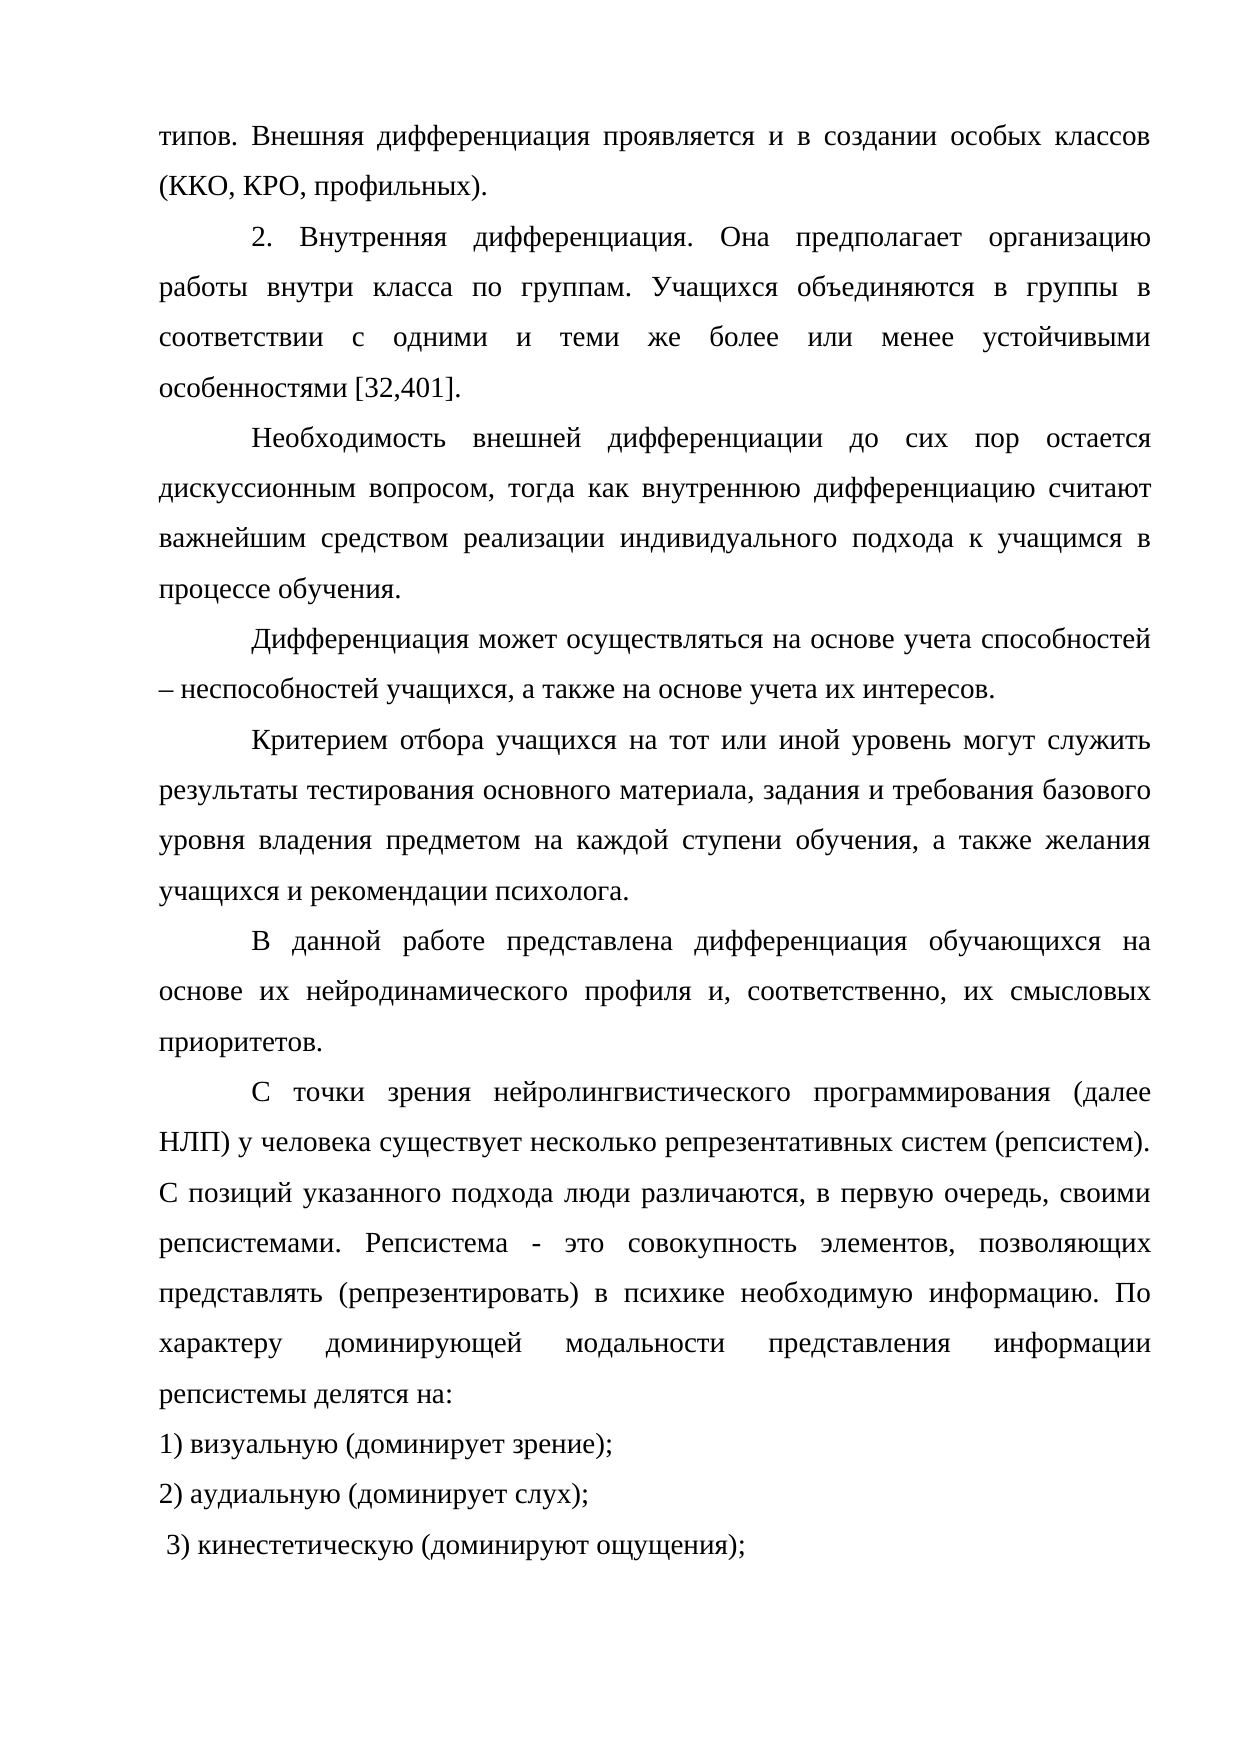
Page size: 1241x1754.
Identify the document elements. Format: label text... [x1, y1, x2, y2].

text 3) кинестетическую (доминируют ощущения); [158, 1527, 1152, 1560]
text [158, 118, 1152, 202]
text 2. Внутренняя дифференциация. Она предполагает организацию работы внутри класса по группам. Учащихся объединяются в группы в соответствии с одними и теми же более или менее устойчивыми особенностями [32,401]. [158, 219, 1152, 403]
text Критерием отбора учащихся на тот или иной уровень могут служить результаты тестирования основного материала, задания и требования базового уровня владения предметом на каждой ступени обучения, а также желания учащихся и рекомендации психолога. [158, 722, 1152, 906]
text 2) аудиальную (доминирует слух); [158, 1477, 1152, 1510]
text Необходимость внешней дифференциации до сих пор остается дискуссионным вопросом, тогда как внутреннюю дифференциацию считают важнейшим средством реализации индивидуального подхода к учащимся в процессе обучения. [158, 420, 1152, 604]
text С точки зрения нейролингвистического программирования (далее НЛП) у человека существует несколько репрезентативных систем (репсистем). С позиций указанного подхода люди различаются, в первую очередь, своими репсистемами. Репсистема - это совокупность элементов, позволяющих представлять (репрезентировать) в психике необходимую информацию. По характеру доминирующей модальности представления информации репсистемы делятся на: [158, 1074, 1152, 1409]
text В данной работе представлена дифференциация обучающихся на основе их нейродинамического профиля и, соответственно, их смысловых приоритетов. [158, 923, 1152, 1057]
text 1) визуальную (доминирует зрение); [158, 1426, 1152, 1460]
text Дифференциация может осуществляться на основе учета способностей – неспособностей учащихся, а также на основе учета их интересов. [158, 621, 1152, 705]
